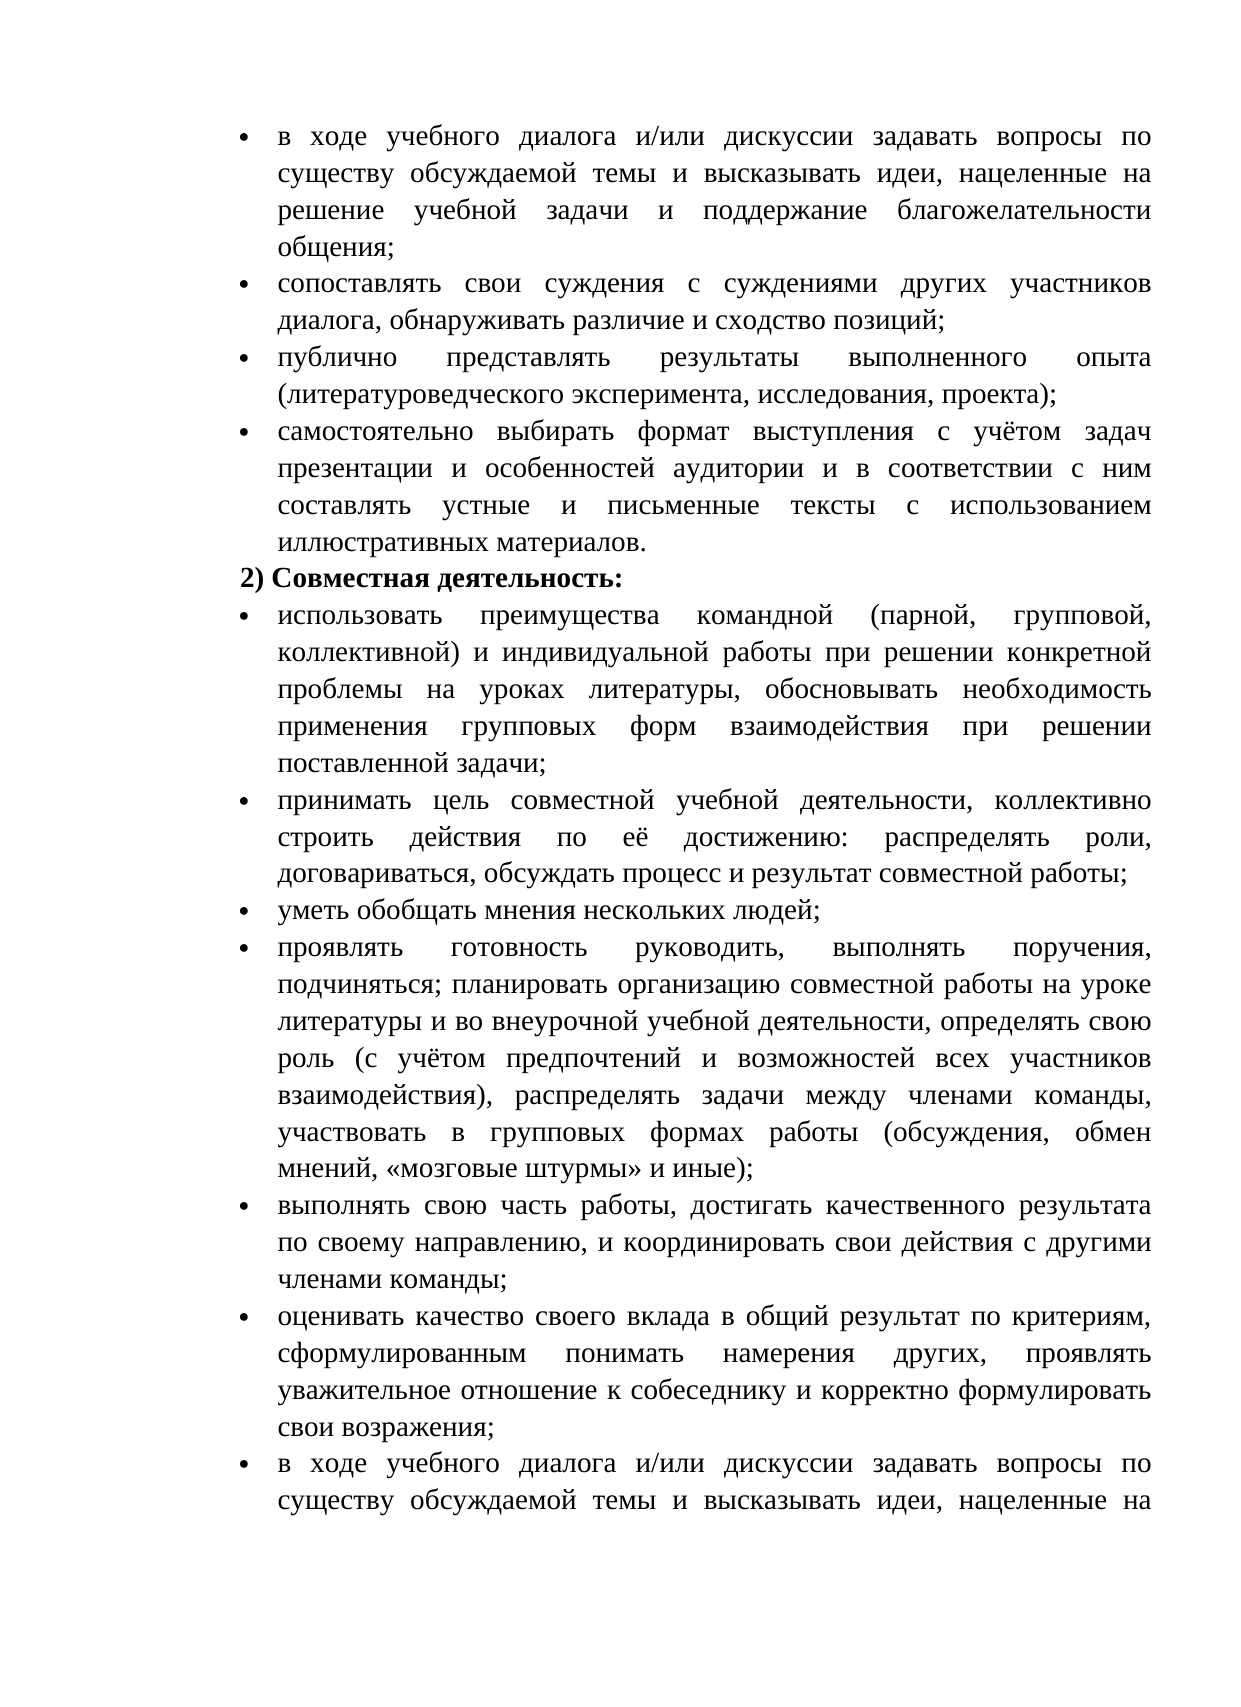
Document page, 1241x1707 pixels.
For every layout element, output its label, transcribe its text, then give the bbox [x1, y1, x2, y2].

list самостоятельно выбирать формат выступления с учётом задач презентации и особенностей аудитории и в соответствии с ним составлять устные и письменные тексты с использованием иллюстративных материалов. [240, 413, 1152, 557]
list оценивать качество своего вклада в общий результат по критериям, сформулированным понимать намерения других, проявлять уважительное отношение к собеседнику и корректно формулировать свои возражения; [240, 1298, 1152, 1442]
text 2) Совместная деятельность: [177, 561, 1152, 594]
list принимать цель совместной учебной деятельности, коллективно строить действия по её достижению: распределять роли, договариваться, обсуждать процесс и результат совместной работы; [240, 782, 1152, 889]
list проявлять готовность руководить, выполнять поручения, подчиняться; планировать организацию совместной работы на уроке литературы и во внеурочной учебной деятельности, определять свою роль (с учётом предпочтений и возможностей всех участников взаимодействия), распределять задачи между членами команды, участвовать в групповых формах работы (обсуждения, обмен мнений, «мозговые штурмы» и иные); [240, 929, 1152, 1184]
list уметь обобщать мнения нескольких людей; [240, 892, 1152, 926]
list публично представлять результаты выполненного опыта (литературоведческого эксперимента, исследования, проекта); [240, 339, 1152, 410]
list сопоставлять свои суждения с суждениями других участников диалога, обнаруживать различие и сходство позиций; [240, 266, 1152, 336]
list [240, 1446, 1152, 1516]
list выполнять свою часть работы, достигать качественного результата по своему направлению, и координировать свои действия с другими членами команды; [240, 1187, 1152, 1295]
list использовать преимущества командной (парной, групповой, коллективной) и индивидуальной работы при решении конкретной проблемы на уроках литературы, обосновывать необходимость применения групповых форм взаимодействия при решении поставленной задачи; [240, 597, 1152, 778]
